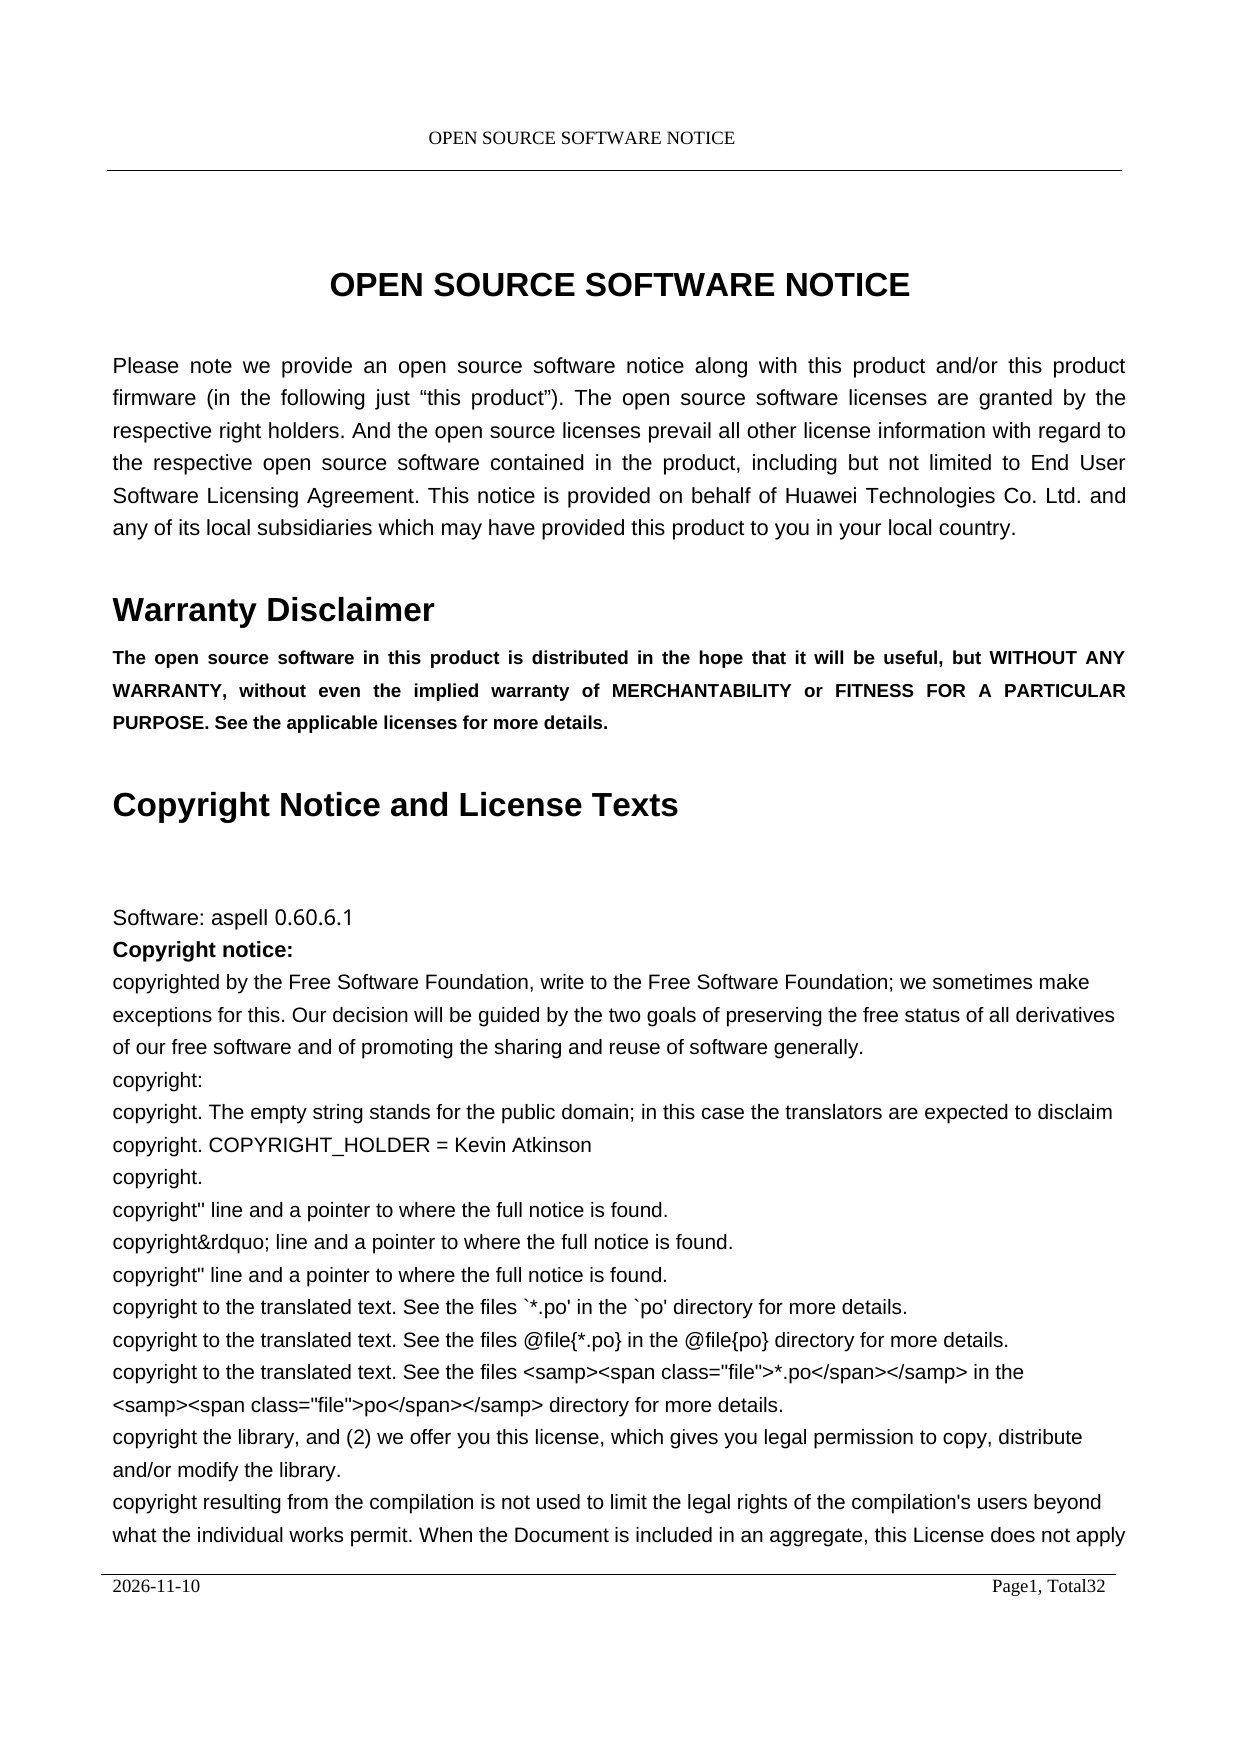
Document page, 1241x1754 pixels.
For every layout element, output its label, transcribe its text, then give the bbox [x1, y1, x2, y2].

text copyright. COPYRIGHT_HOLDER = Kevin Atkinson [112, 1128, 1128, 1161]
text Software: aspell 0.60.6.1 [112, 901, 1128, 933]
text copyright to the translated text. See the files @file{*.po} in the @file{po} directory for more details. [112, 1323, 1128, 1356]
text Warranty Disclaimer [112, 576, 1128, 641]
text The open source software in this product is distributed in the hope that it will be useful, but WITHOUT ANY WARRANTY, without even the implied warranty of MERCHANTABILITY or FITNESS FOR A PARTICULAR PURPOSE. See the applicable licenses for more details. [112, 641, 1128, 739]
text Copyright notice: [112, 933, 1128, 966]
text copyright" line and a pointer to where the full notice is found. [112, 1258, 1128, 1291]
text Please note we provide an open source software notice along with this product and/or this product firmware (in the following just “this product”). The open source software licenses are granted by the respective right holders. And the open source licenses prevail all other license information with regard to the respective open source software contained in the product, including but not limited to End User Software Licensing Agreement. This notice is provided on behalf of Huawei Technologies Co. Ltd. and any of its local subsidiaries which may have provided this product to you in your local country. [112, 349, 1128, 544]
text copyright. The empty string stands for the public domain; in this case the translators are expected to disclaim [112, 1096, 1128, 1128]
text copyright. [112, 1161, 1128, 1193]
text copyright'' line and a pointer to where the full notice is found. [112, 1193, 1128, 1226]
text Copyright Notice and License Texts [112, 771, 1128, 836]
text copyright the library, and (2) we offer you this license, which gives you legal permission to copy, distribute and/or modify the library. [112, 1421, 1128, 1486]
text copyright to the translated text. See the files <samp><span class="file">*.po</span></samp> in the <samp><span class="file">po</span></samp> directory for more details. [112, 1356, 1128, 1421]
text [112, 1486, 1128, 1551]
text copyrighted by the Free Software Foundation, write to the Free Software Foundation; we sometimes make exceptions for this. Our decision will be guided by the two goals of preserving the free status of all derivatives of our free software and of promoting the sharing and reuse of software generally. [112, 966, 1128, 1063]
text copyright to the translated text. See the files `*.po' in the `po' directory for more details. [112, 1291, 1128, 1323]
text copyright: [112, 1063, 1128, 1096]
text OPEN SOURCE SOFTWARE NOTICE [112, 251, 1128, 316]
text copyright&rdquo; line and a pointer to where the full notice is found. [112, 1226, 1128, 1258]
